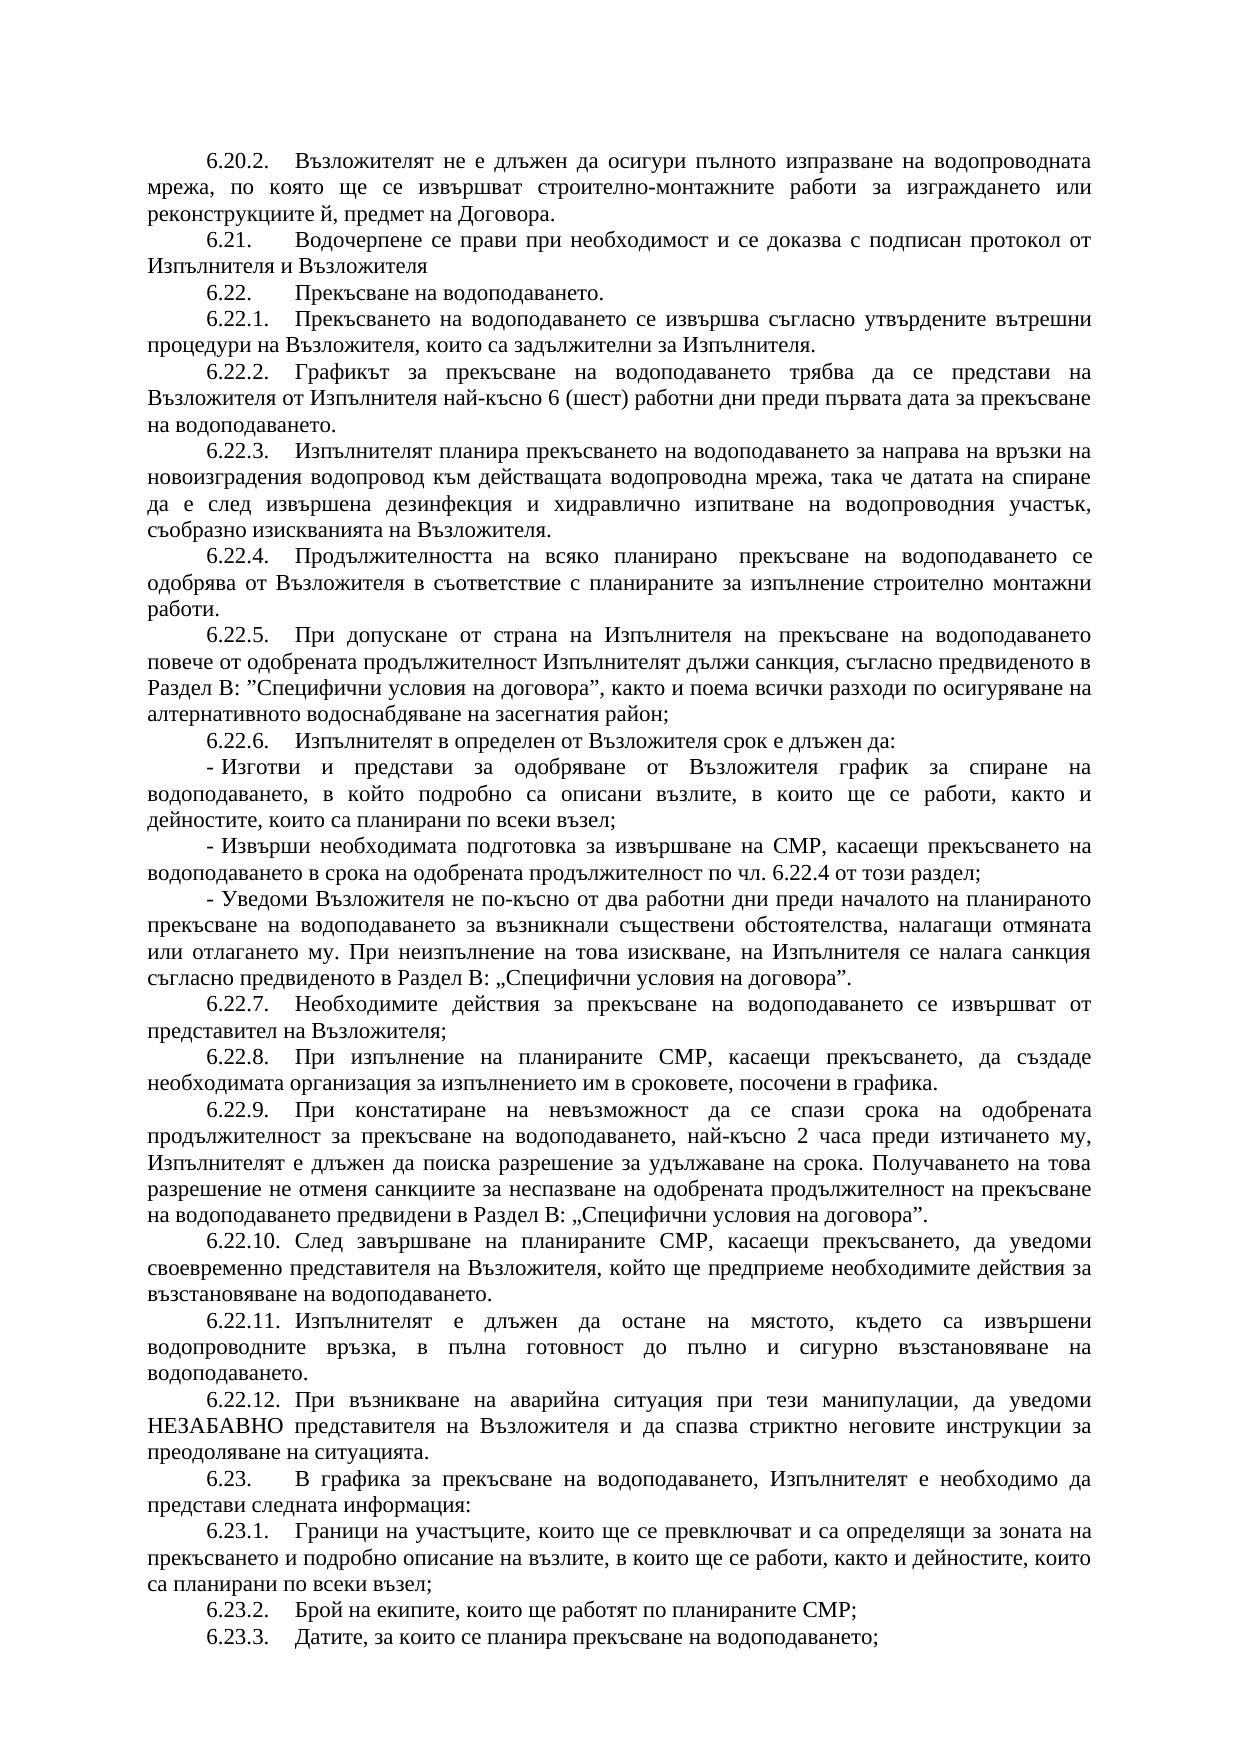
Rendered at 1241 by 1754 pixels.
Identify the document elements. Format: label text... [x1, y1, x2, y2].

list Извърши необходимата подготовка за извършване на СМР, касаещи прекъсването на водоподаването в срока на одобрената продължителност по чл. 6.22.4 от този раздел; [147, 832, 1093, 885]
list При констатиране на невъзможност да се спази срока на одобрената продължителност за прекъсване на водоподаването, най-късно 2 часа преди изтичането му, Изпълнителят е длъжен да поиска разрешение за удължаване на срока. Получаването на това разрешение не отменя санкциите за неспазване на одобрената продължителност на прекъсване на водоподаването предвидени в Раздел В: „Специфични условия на договора”. [147, 1096, 1093, 1228]
list Продължителността на всяко планирано прекъсване на водоподаването се одобрява от Възложителя в съответствие с планираните за изпълнение строително монтажни работи. [147, 542, 1093, 621]
list Водочерпене се прави при необходимост и се доказва с подписан протокол от Изпълнителя и Възложителя [147, 226, 1093, 279]
list Брой на екипите, които ще работят по планираните СМР; [147, 1597, 1093, 1623]
list Необходимите действия за прекъсване на водоподаването се извършват от представител на Възложителя; [147, 990, 1093, 1043]
list Прекъсване на водоподаването. [147, 279, 1093, 305]
list Изпълнителят планира прекъсването на водоподаването за направа на връзки на новоизградения водопровод към действащата водопроводна мрежа, така че датата на спиране да е след извършена дезинфекция и хидравлично изпитване на водопроводния участък, съобразно изискванията на Възложителя. [147, 437, 1093, 542]
list След завършване на планираните СМР, касаещи прекъсването, да уведоми своевременно представителя на Възложителя, който ще предприеме необходимите действия за възстановяване на водоподаването. [147, 1228, 1093, 1307]
list Графикът за прекъсване на водоподаването трябва да се представи на Възложителя от Изпълнителя най-късно 6 (шест) работни дни преди първата дата за прекъсване на водоподаването. [147, 358, 1093, 437]
list При допускане от страна на Изпълнителя на прекъсване на водоподаването повече от одобрената продължителност Изпълнителят дължи санкция, съгласно предвиденото в Раздел В: ”Специфични условия на договора”, както и поема всички разходи по осигуряване на алтернативното водоснабдяване на засегнатия район; [147, 621, 1093, 727]
list Изготви и представи за одобряване от Възложителя график за спиране на водоподаването, в който подробно са описани възлите, в които ще се работи, както и дейностите, които са планирани по всеки възел; [147, 753, 1093, 832]
list Изпълнителят е длъжен да остане на мястото, където са извършени водопроводните връзка, в пълна готовност до пълно и сигурно възстановяване на водоподаването. [147, 1307, 1093, 1386]
list При изпълнение на планираните СМР, касаещи прекъсването, да създаде необходимата организация за изпълнението им в сроковете, посочени в графика. [147, 1043, 1093, 1096]
list Изпълнителят в определен от Възложителя срок е длъжен да: [147, 727, 1093, 753]
list Датите, за които се планира прекъсване на водоподаването; [147, 1623, 1093, 1649]
list В графика за прекъсване на водоподаването, Изпълнителят е необходимо да представи следната информация: [147, 1465, 1093, 1517]
list Граници на участъците, които ще се превключват и са определящи за зоната на прекъсването и подробно описание на възлите, в които ще се работи, както и дейностите, които са планирани по всеки възел; [147, 1517, 1093, 1597]
list При възникване на аварийна ситуация при тези манипулации, да уведоми НЕЗАБАВНО представителя на Възложителя и да спазва стриктно неговите инструкции за преодоляване на ситуацията. [147, 1386, 1093, 1465]
list Прекъсването на водоподаването се извършва съгласно утвърдените вътрешни процедури на Възложителя, които са задължителни за Изпълнителя. [147, 305, 1093, 358]
list Уведоми Възложителя не по-късно от два работни дни преди началото на планираното прекъсване на водоподаването за възникнали съществени обстоятелства, налагащи отмяната или отлагането му. При неизпълнение на това изискване, на Изпълнителя се налага санкция съгласно предвиденото в Раздел В: „Специфични условия на договора”. [147, 885, 1093, 990]
list Възложителят не е длъжен да осигури пълното изпразване на водопроводната мрежа, по която ще се извършват строително-монтажните работи за изграждането или реконструкциите й, предмет на Договора. [147, 147, 1093, 226]
